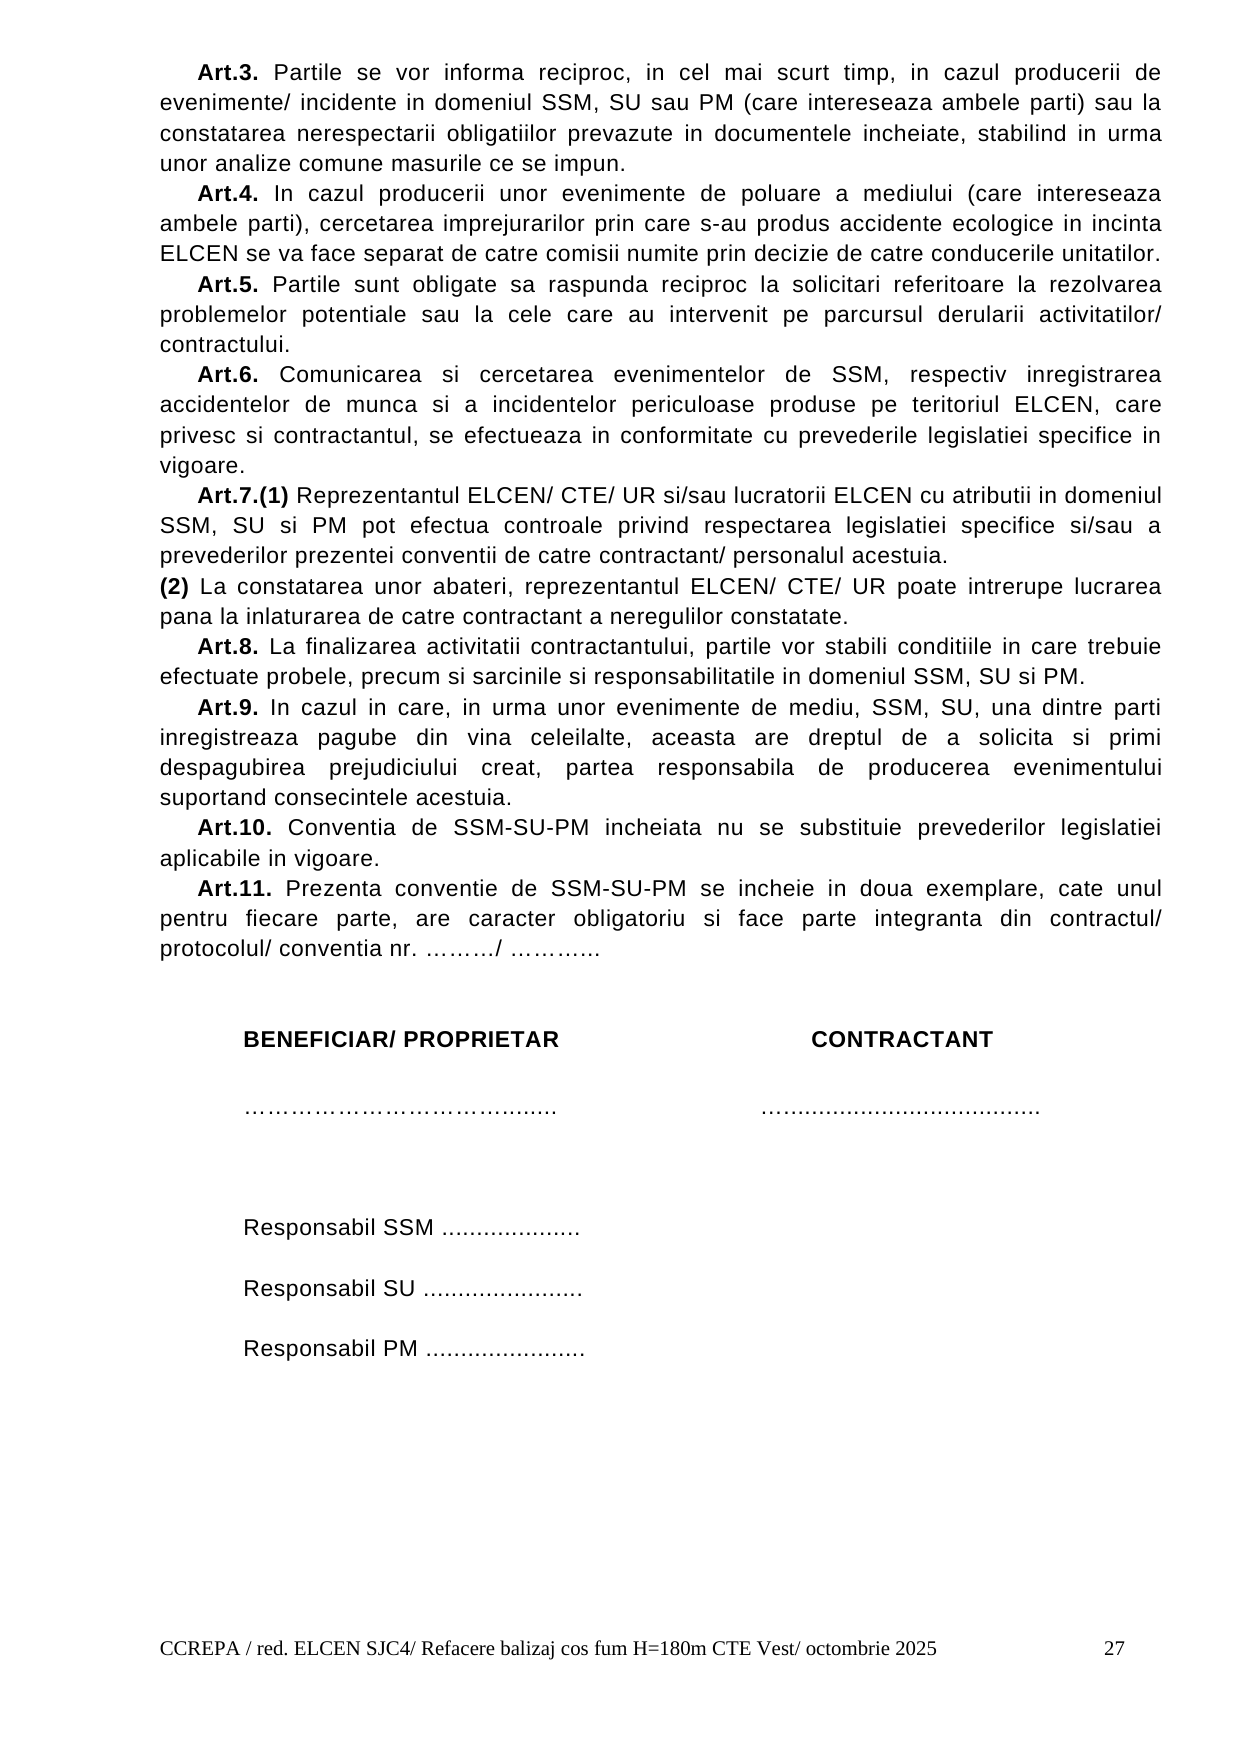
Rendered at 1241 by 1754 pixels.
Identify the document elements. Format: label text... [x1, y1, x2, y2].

text Art.7.(1) Reprezentantul ELCEN/ CTE/ UR si/sau lucratorii ELCEN cu atributii in domeniul SSM, SU si PM pot efectua controale privind respectarea legislatiei specifice si/sau a prevederilor prezentei conventii de catre contractant/ personalul acestuia. [159, 482, 1163, 569]
text ……………………………........ …..................................... [159, 1093, 1163, 1120]
text Art.10. Conventia de SSM-SU-PM incheiata nu se substituie prevederilor legislatiei aplicabile in vigoare. [159, 814, 1163, 871]
text Art.4. In cazul producerii unor evenimente de poluare a mediului (care intereseaza ambele parti), cercetarea imprejurarilor prin care s-au produs accidente ecologice in incinta ELCEN se va face separat de catre comisii numite prin decizie de catre conducerile unitatilor. [159, 180, 1163, 267]
text BENEFICIAR/ PROPRIETAR CONTRACTANT [159, 1026, 1163, 1052]
text Art.8. La finalizarea activitatii contractantului, partile vor stabili conditiile in care trebuie efectuate probele, precum si sarcinile si responsabilitatile in domeniul SSM, SU si PM. [159, 633, 1163, 689]
text Art.6. Comunicarea si cercetarea evenimentelor de SSM, respectiv inregistrarea accidentelor de munca si a incidentelor periculoase produse pe teritoriul ELCEN, care privesc si contractantul, se efectueaza in conformitate cu prevederile legislatiei specifice in vigoare. [159, 361, 1163, 478]
text Responsabil PM ....................... [159, 1335, 1163, 1361]
text Responsabil SU ....................... [159, 1274, 1163, 1301]
text Art.9. In cazul in care, in urma unor evenimente de mediu, SSM, SU, una dintre parti inregistreaza pagube din vina celeilalte, aceasta are dreptul de a solicita si primi despagubirea prejudiciului creat, partea responsabila de producerea evenimentului suportand consecintele acestuia. [159, 693, 1163, 810]
text (2) La constatarea unor abateri, reprezentantul ELCEN/ CTE/ UR poate intrerupe lucrarea pana la inlaturarea de catre contractant a neregulilor constatate. [159, 573, 1163, 629]
text Art.3. Partile se vor informa reciproc, in cel mai scurt timp, in cazul producerii de evenimente/ incidente in domeniul SSM, SU sau PM (care intereseaza ambele parti) sau la constatarea nerespectarii obligatiilor prevazute in documentele incheiate, stabilind in urma unor analize comune masurile ce se impun. [159, 59, 1163, 176]
text Responsabil SSM .................... [159, 1214, 1163, 1241]
text Art.11. Prezenta conventie de SSM-SU-PM se incheie in doua exemplare, cate unul pentru fiecare parte, are caracter obligatoriu si face parte integranta din contractul/ protocolul/ conventia nr. ………/ ………... [159, 875, 1163, 961]
text Art.5. Partile sunt obligate sa raspunda reciproc la solicitari referitoare la rezolvarea problemelor potentiale sau la cele care au intervenit pe parcursul derularii activitatilor/ contractului. [159, 271, 1163, 357]
